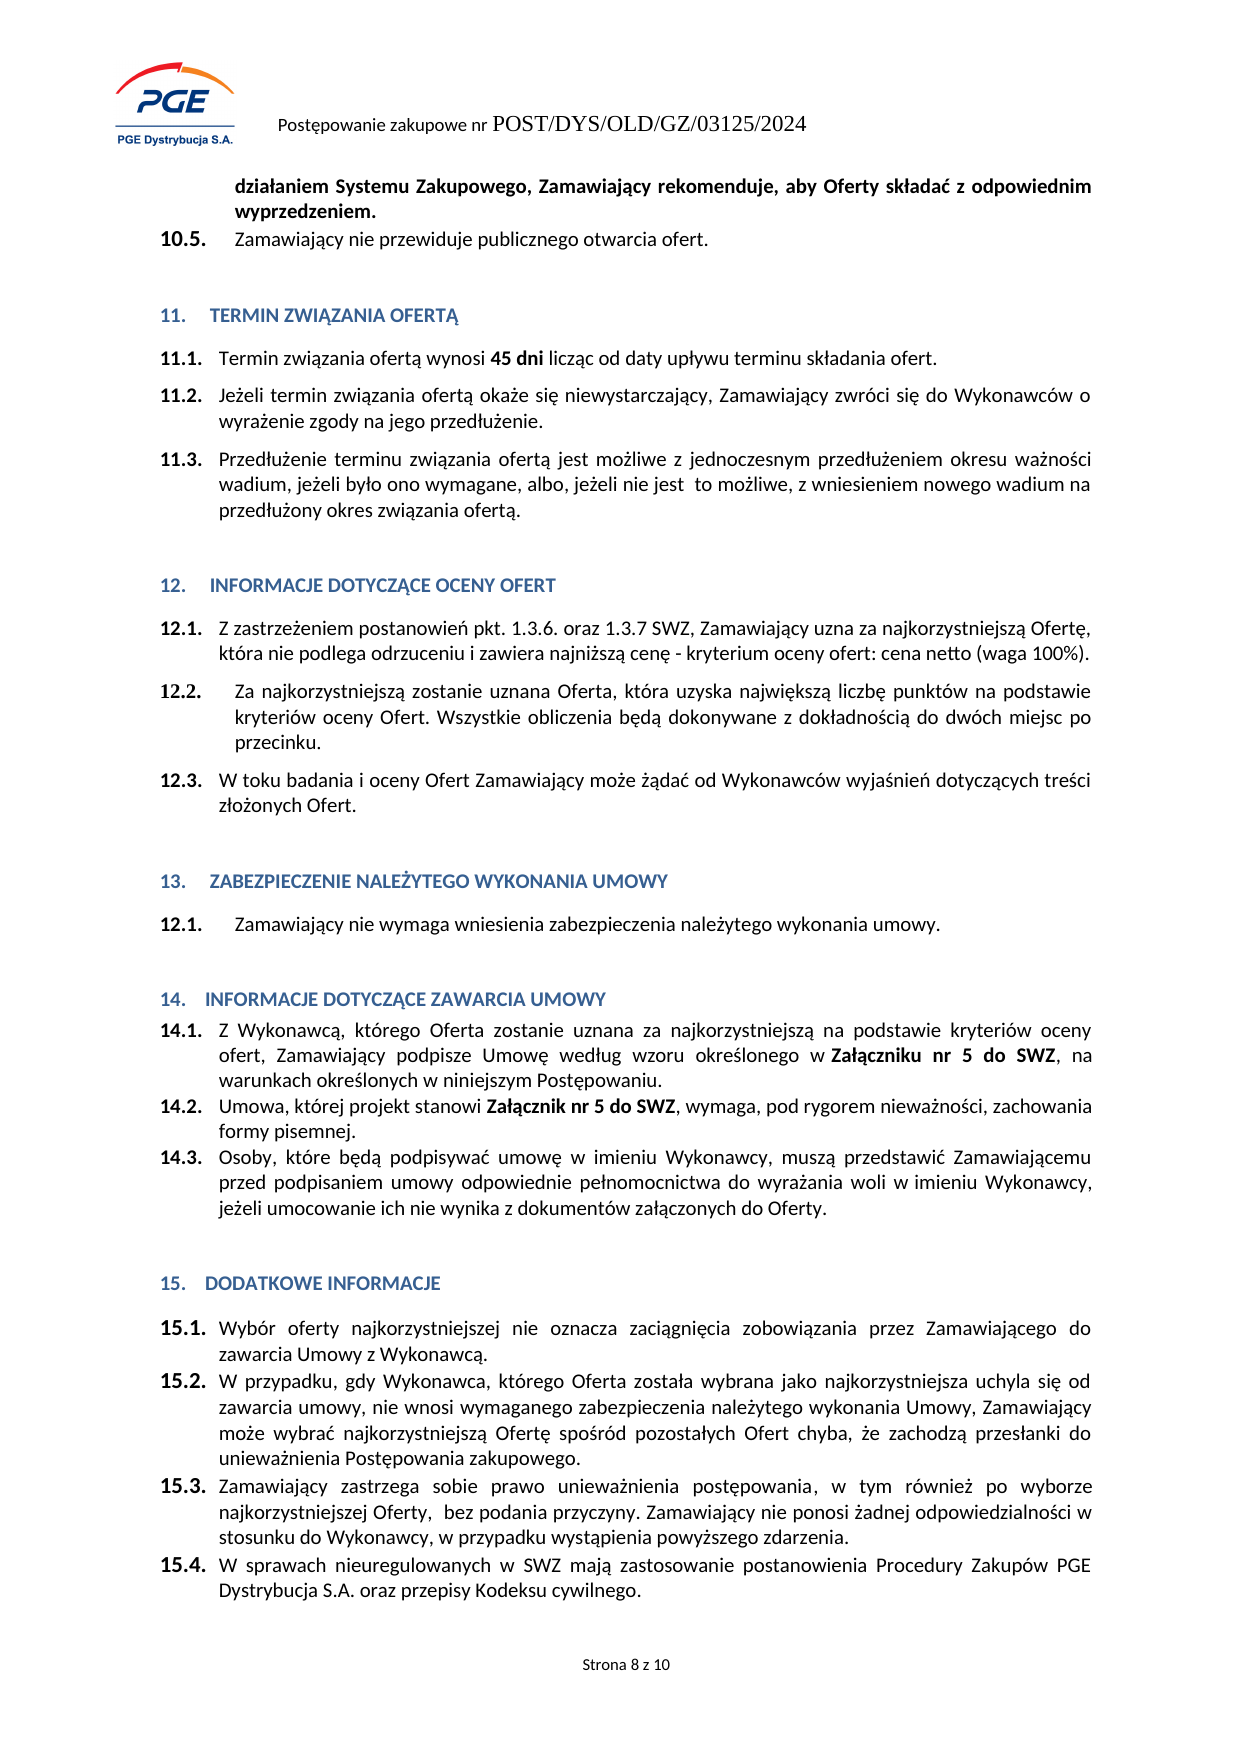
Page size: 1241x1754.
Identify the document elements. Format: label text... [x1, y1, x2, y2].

list Zamawiający zastrzega sobie prawo unieważnienia postępowania, w tym również po wyborze najkorzystniejszej Oferty, bez podania przyczyny. Zamawiający nie ponosi żadnej odpowiedzialności w stosunku do Wykonawcy, w przypadku wystąpienia powyższego zdarzenia. [159, 1471, 1093, 1550]
list Za najkorzystniejszą zostanie uznana Oferta, która uzyska największą liczbę punktów na podstawie kryteriów oceny Ofert. Wszystkie obliczenia będą dokonywane z dokładnością do dwóch miejsc po przecinku. [159, 678, 1093, 755]
list W przypadku, gdy Wykonawca, którego Oferta została wybrana jako najkorzystniejsza uchyla się od zawarcia umowy, nie wnosi wymaganego zabezpieczenia należytego wykonania Umowy, Zamawiający może wybrać najkorzystniejszą Ofertę spośród pozostałych Ofert chyba, że zachodzą przesłanki do unieważnienia Postępowania zakupowego. [159, 1367, 1093, 1471]
list Przedłużenie terminu związania ofertą jest możliwe z jednoczesnym przedłużeniem okresu ważności wadium, jeżeli było ono wymagane, albo, jeżeli nie jest to możliwe, z wniesieniem nowego wadium na przedłużony okres związania ofertą. [159, 446, 1093, 522]
list Z Wykonawcą, którego Oferta zostanie uznana za najkorzystniejszą na podstawie kryteriów oceny ofert, Zamawiający podpisze Umowę według wzoru określonego w Załączniku nr 5 do SWZ, na warunkach określonych w niniejszym Postępowaniu. [159, 1017, 1093, 1093]
subtitle INFORMACJE DOTYCZĄCE ZAWARCIA UMOWY [159, 986, 1093, 1012]
subtitle TERMIN ZWIĄZANIA OFERTĄ [159, 302, 1093, 327]
list Zamawiający nie wymaga wniesienia zabezpieczenia należytego wykonania umowy. [159, 911, 1093, 936]
list Zamawiający nie przewiduje publicznego otwarcia ofert. [159, 224, 1093, 252]
subtitle INFORMACJE DOTYCZĄCE OCENY OFERT [159, 572, 1093, 598]
picture [113, 60, 237, 148]
list Termin związania ofertą wynosi 45 dni licząc od daty upływu terminu składania ofert. [159, 345, 1093, 370]
list Jeżeli termin związania ofertą okaże się niewystarczający, Zamawiający zwróci się do Wykonawców o wyrażenie zgody na jego przedłużenie. [159, 383, 1093, 433]
subtitle DODATKOWE INFORMACJE [159, 1270, 1093, 1296]
list W sprawach nieuregulowanych w SWZ mają zastosowanie postanowienia Procedury Zakupów PGE Dystrybucja S.A. oraz przepisy Kodeksu cywilnego. [159, 1550, 1093, 1603]
list Z zastrzeżeniem postanowień pkt. 1.3.6. oraz 1.3.7 SWZ, Zamawiający uzna za najkorzystniejszą Ofertę, która nie podlega odrzuceniu i zawiera najniższą cenę - kryterium oceny ofert: cena netto (waga 100%). [159, 615, 1093, 666]
list Osoby, które będą podpisywać umowę w imieniu Wykonawcy, muszą przedstawić Zamawiającemu przed podpisaniem umowy odpowiednie pełnomocnictwa do wyrażania woli w imieniu Wykonawcy, jeżeli umocowanie ich nie wynika z dokumentów załączonych do Oferty. [159, 1144, 1093, 1220]
list Wybór oferty najkorzystniejszej nie oznacza zaciągnięcia zobowiązania przez Zamawiającego do zawarcia Umowy z Wykonawcą. [159, 1313, 1093, 1367]
list Umowa, której projekt stanowi Załącznik nr 5 do SWZ, wymaga, pod rygorem nieważności, zachowania formy pisemnej. [159, 1093, 1093, 1144]
list W toku badania i oceny Ofert Zamawiający może żądać od Wykonawców wyjaśnień dotyczących treści złożonych Ofert. [159, 767, 1093, 818]
subtitle ZABEZPIECZENIE NALEŻYTEGO WYKONANIA UMOWY [159, 868, 1093, 893]
